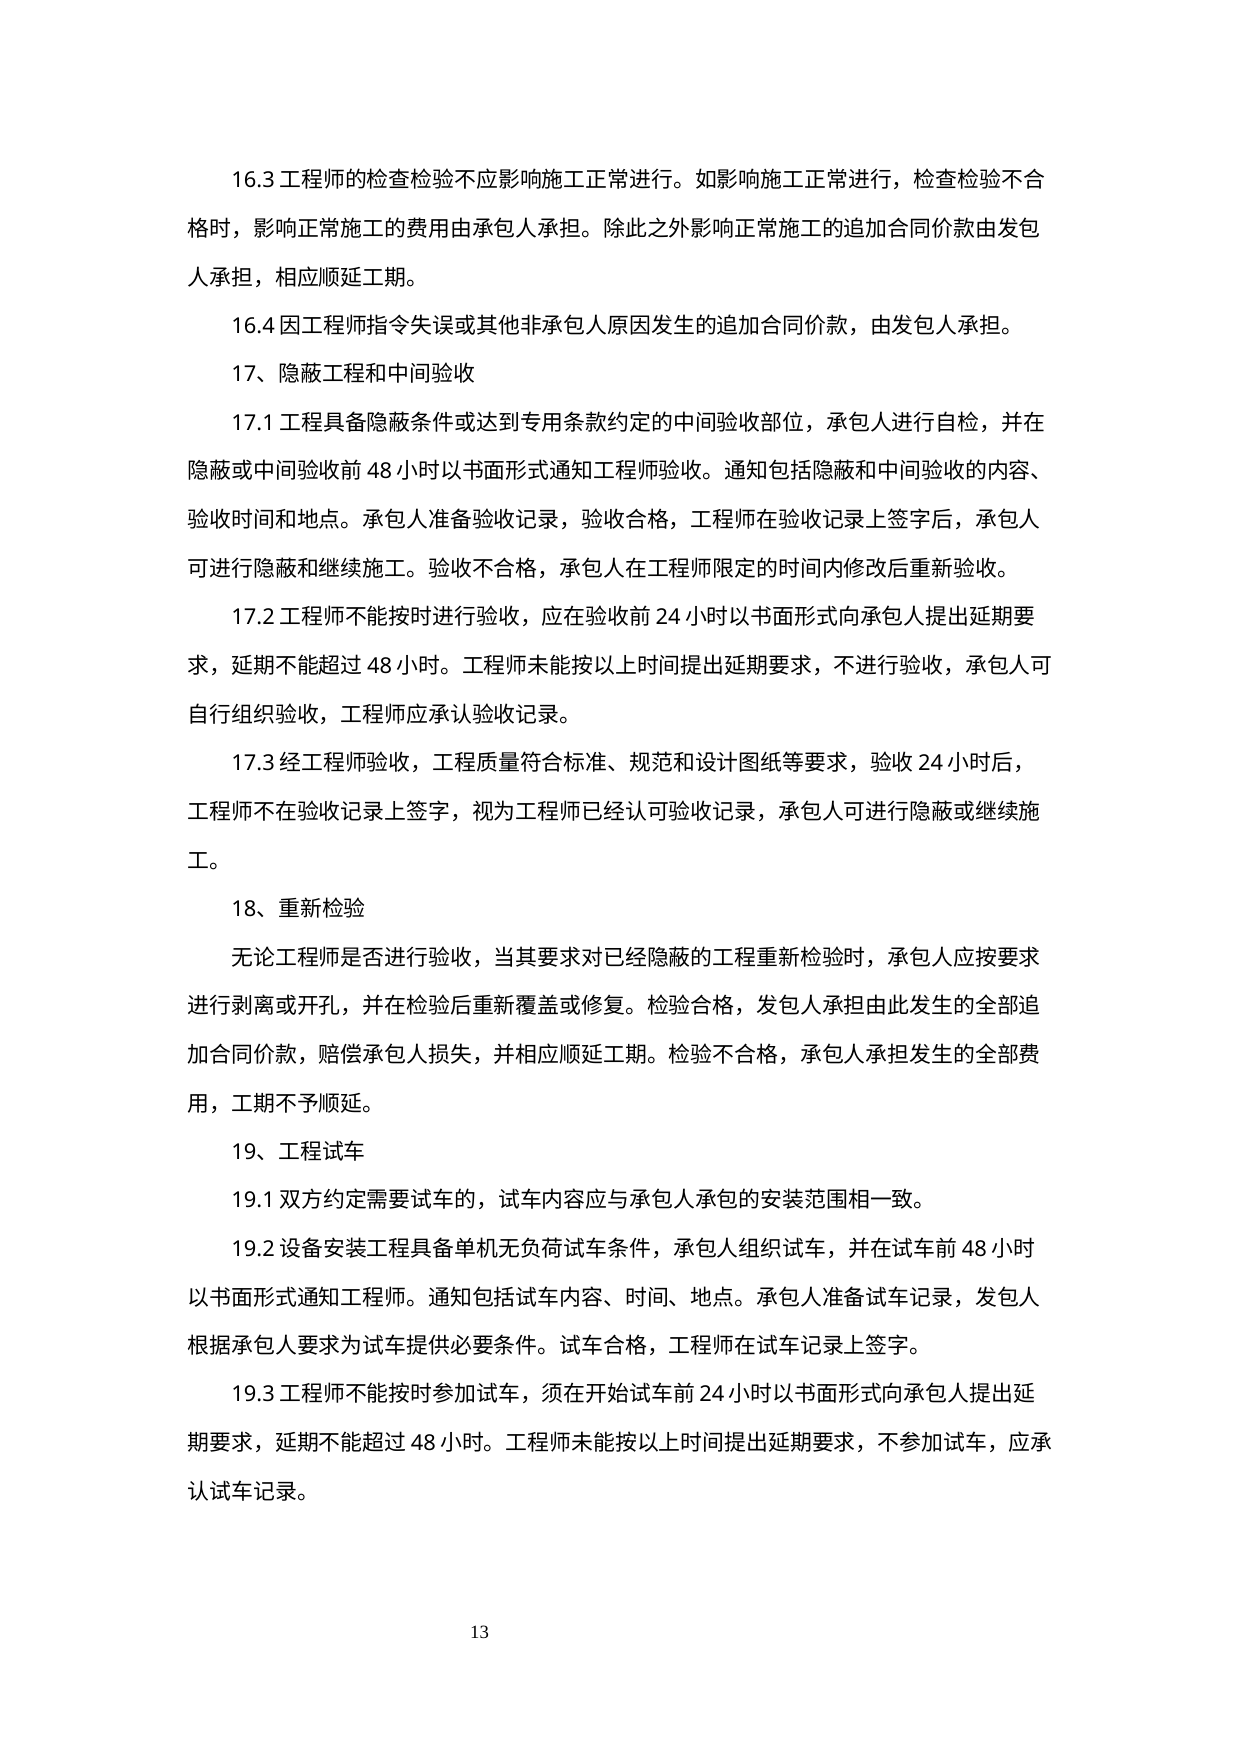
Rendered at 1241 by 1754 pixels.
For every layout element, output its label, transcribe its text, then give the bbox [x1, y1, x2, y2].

text 16.4因工程师指令失误或其他非承包人原因发生的追加合同价款，由发包人承担。 [187, 308, 1053, 340]
text 19.3工程师不能按时参加试车，须在开始试车前24小时以书面形式向承包人提出延期要求，延期不能超过48小时。工程师未能按以上时间提出延期要求，不参加试车，应承认试车记录。 [187, 1376, 1053, 1506]
text 17.2工程师不能按时进行验收，应在验收前24小时以书面形式向承包人提出延期要求，延期不能超过48小时。工程师未能按以上时间提出延期要求，不进行验收，承包人可自行组织验收，工程师应承认验收记录。 [187, 599, 1053, 729]
text 18、重新检验 [187, 891, 1053, 923]
text 无论工程师是否进行验收，当其要求对已经隐蔽的工程重新检验时，承包人应按要求进行剥离或开孔，并在检验后重新覆盖或修复。检验合格，发包人承担由此发生的全部追加合同价款，赔偿承包人损失，并相应顺延工期。检验不合格，承包人承担发生的全部费用，工期不予顺延。 [187, 939, 1053, 1118]
text 19.1双方约定需要试车的，试车内容应与承包人承包的安装范围相一致。 [187, 1182, 1053, 1214]
text 17、隐蔽工程和中间验收 [187, 356, 1053, 389]
text 19.2设备安装工程具备单机无负荷试车条件，承包人组织试车，并在试车前48小时以书面形式通知工程师。通知包括试车内容、时间、地点。承包人准备试车记录，发包人根据承包人要求为试车提供必要条件。试车合格，工程师在试车记录上签字。 [187, 1230, 1053, 1360]
text 19、工程试车 [187, 1134, 1053, 1166]
text 16.3工程师的检查检验不应影响施工正常进行。如影响施工正常进行，检查检验不合格时，影响正常施工的费用由承包人承担。除此之外影响正常施工的追加合同价款由发包人承担，相应顺延工期。 [187, 162, 1053, 292]
text 17.1工程具备隐蔽条件或达到专用条款约定的中间验收部位，承包人进行自检，并在隐蔽或中间验收前48小时以书面形式通知工程师验收。通知包括隐蔽和中间验收的内容、验收时间和地点。承包人准备验收记录，验收合格，工程师在验收记录上签字后，承包人可进行隐蔽和继续施工。验收不合格，承包人在工程师限定的时间内修改后重新验收。 [187, 404, 1053, 583]
text 17.3经工程师验收，工程质量符合标准、规范和设计图纸等要求，验收24小时后，工程师不在验收记录上签字，视为工程师已经认可验收记录，承包人可进行隐蔽或继续施工。 [187, 745, 1053, 875]
